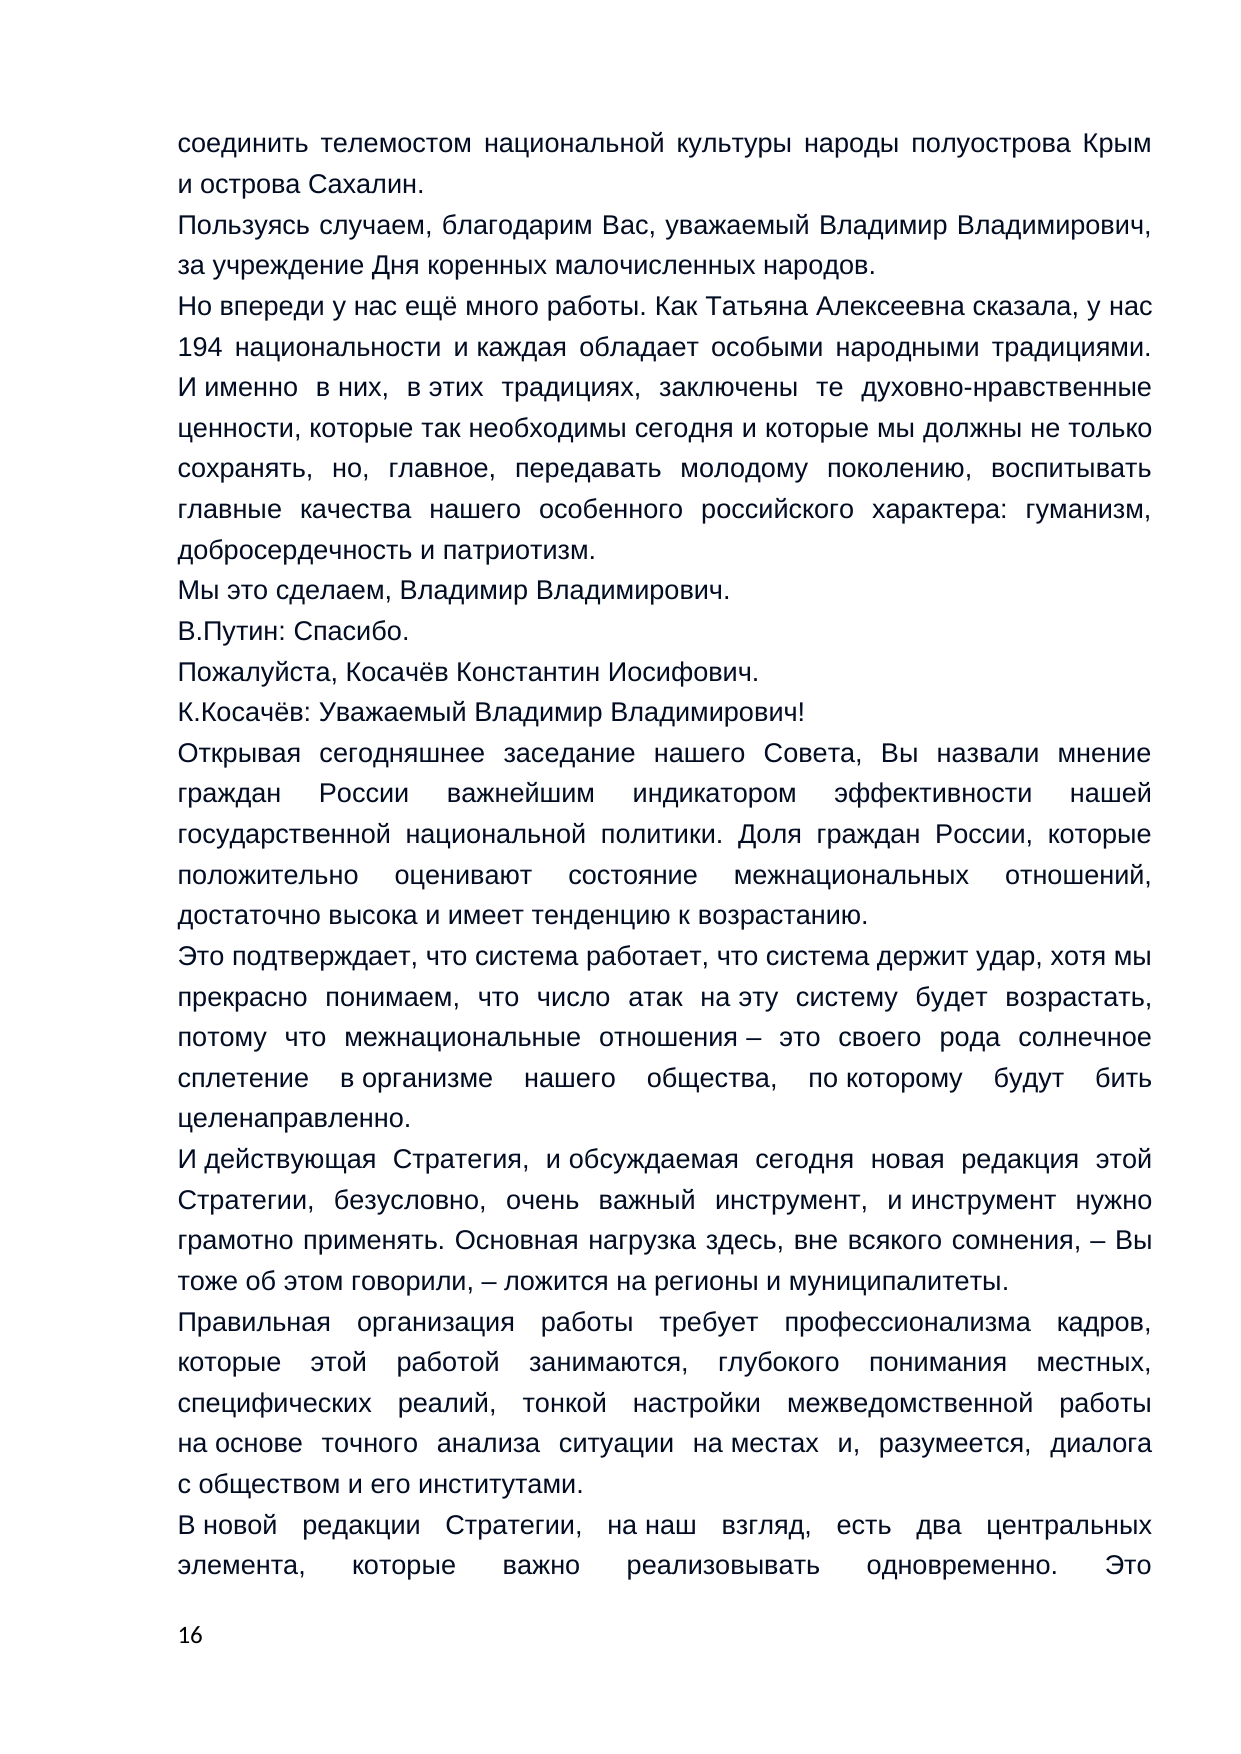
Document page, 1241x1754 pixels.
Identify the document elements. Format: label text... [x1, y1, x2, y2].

text Но впереди у нас ещё много работы. Как Татьяна Алексеевна сказала, у нас 194 национальности и каждая обладает особыми народными традициями. И именно в них, в этих традициях, заключены те духовно-нравственные ценности, которые так необходимы сегодня и которые мы должны не только сохранять, но, главное, передавать молодому поколению, воспитывать главные качества нашего особенного российского характера: гуманизм, добросердечность и патриотизм. [177, 281, 1152, 565]
text Пожалуйста, Косачёв Константин Иосифович. [177, 646, 1152, 687]
text Мы это сделаем, Владимир Владимирович. [177, 565, 1152, 606]
text Правильная организация работы требует профессионализма кадров, которые этой работой занимаются, глубокого понимания местных, специфических реалий, тонкой настройки межведомственной работы на основе точного анализа ситуации на местах и, разумеется, диалога с обществом и его институтами. [177, 1296, 1152, 1499]
text В.Путин: Спасибо. [177, 606, 1152, 646]
text К.Косачёв: Уважаемый Владимир Владимирович! [177, 687, 1152, 727]
text И действующая Стратегия, и обсуждаемая сегодня новая редакция этой Стратегии, безусловно, очень важный инструмент, и инструмент нужно грамотно применять. Основная нагрузка здесь, вне всякого сомнения, – Вы тоже об этом говорили, – ложится на регионы и муниципалитеты. [177, 1134, 1152, 1296]
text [177, 1499, 1152, 1581]
text Это подтверждает, что система работает, что система держит удар, хотя мы прекрасно понимаем, что число атак на эту систему будет возрастать, потому что межнациональные отношения – это своего рода солнечное сплетение в организме нашего общества, по которому будут бить целенаправленно. [177, 931, 1152, 1134]
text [177, 118, 1152, 199]
text Пользуясь случаем, благодарим Вас, уважаемый Владимир Владимирович, за учреждение Дня коренных малочисленных народов. [177, 199, 1152, 281]
text Открывая сегодняшнее заседание нашего Совета, Вы назвали мнение граждан России важнейшим индикатором эффективности нашей государственной национальной политики. Доля граждан России, которые положительно оценивают состояние межнациональных отношений, достаточно высока и имеет тенденцию к возрастанию. [177, 727, 1152, 931]
